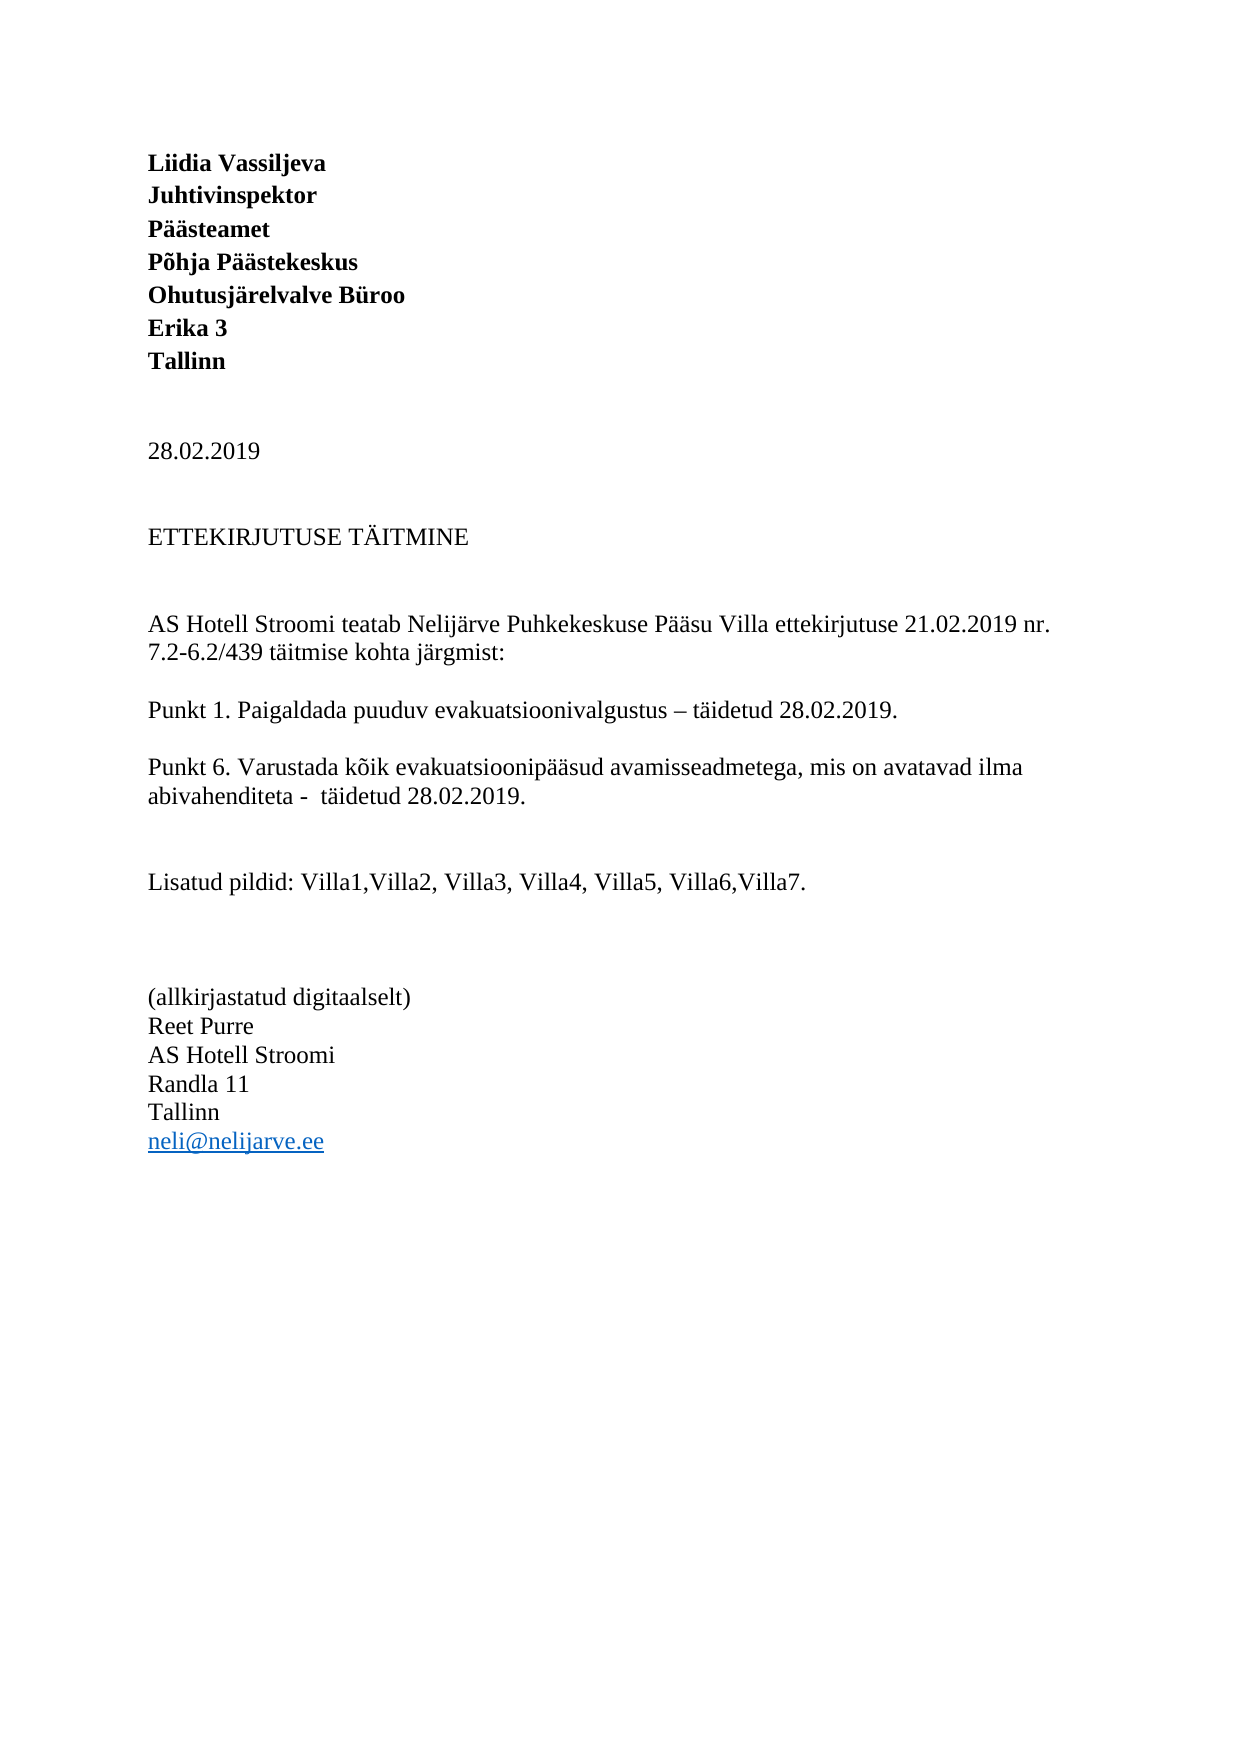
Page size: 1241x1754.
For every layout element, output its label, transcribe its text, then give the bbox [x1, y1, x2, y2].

text Lisatud pildid: Villa1,Villa2, Villa3, Villa4, Villa5, Villa6,Villa7. [148, 867, 1093, 896]
text Punkt 1. Paigaldada puuduv evakuatsioonivalgustus – täidetud 28.02.2019. [148, 695, 1093, 724]
text Erika 3 [148, 313, 1093, 341]
text AS Hotell Stroomi teatab Nelijärve Puhkekeskuse Pääsu Villa ettekirjutuse 21.02.2019 nr. 7.2-6.2/439 täitmise kohta järgmist: [148, 609, 1093, 666]
text neli@nelijarve.ee [148, 1126, 1093, 1155]
text Põhja Päästekeskus [148, 247, 1093, 275]
text ETTEKIRJUTUSE TÄITMINE [148, 522, 1093, 551]
text Päästeamet [148, 214, 1093, 242]
text Reet Purre [148, 1011, 1093, 1040]
text 28.02.2019 [148, 436, 1093, 465]
text Tallinn [148, 1097, 1093, 1126]
text (allkirjastatud digitaalselt) [148, 982, 1093, 1011]
text Punkt 6. Varustada kõik evakuatsioonipääsud avamisseadmetega, mis on avatavad ilma abivahenditeta - täidetud 28.02.2019. [148, 752, 1093, 810]
text Tallinn [148, 346, 1093, 374]
text Juhtivinspektor [148, 181, 1093, 209]
text Ohutusjärelvalve Büroo [148, 280, 1093, 308]
text AS Hotell Stroomi [148, 1040, 1093, 1069]
text Randla 11 [148, 1069, 1093, 1097]
text Liidia Vassiljeva [148, 148, 1093, 176]
